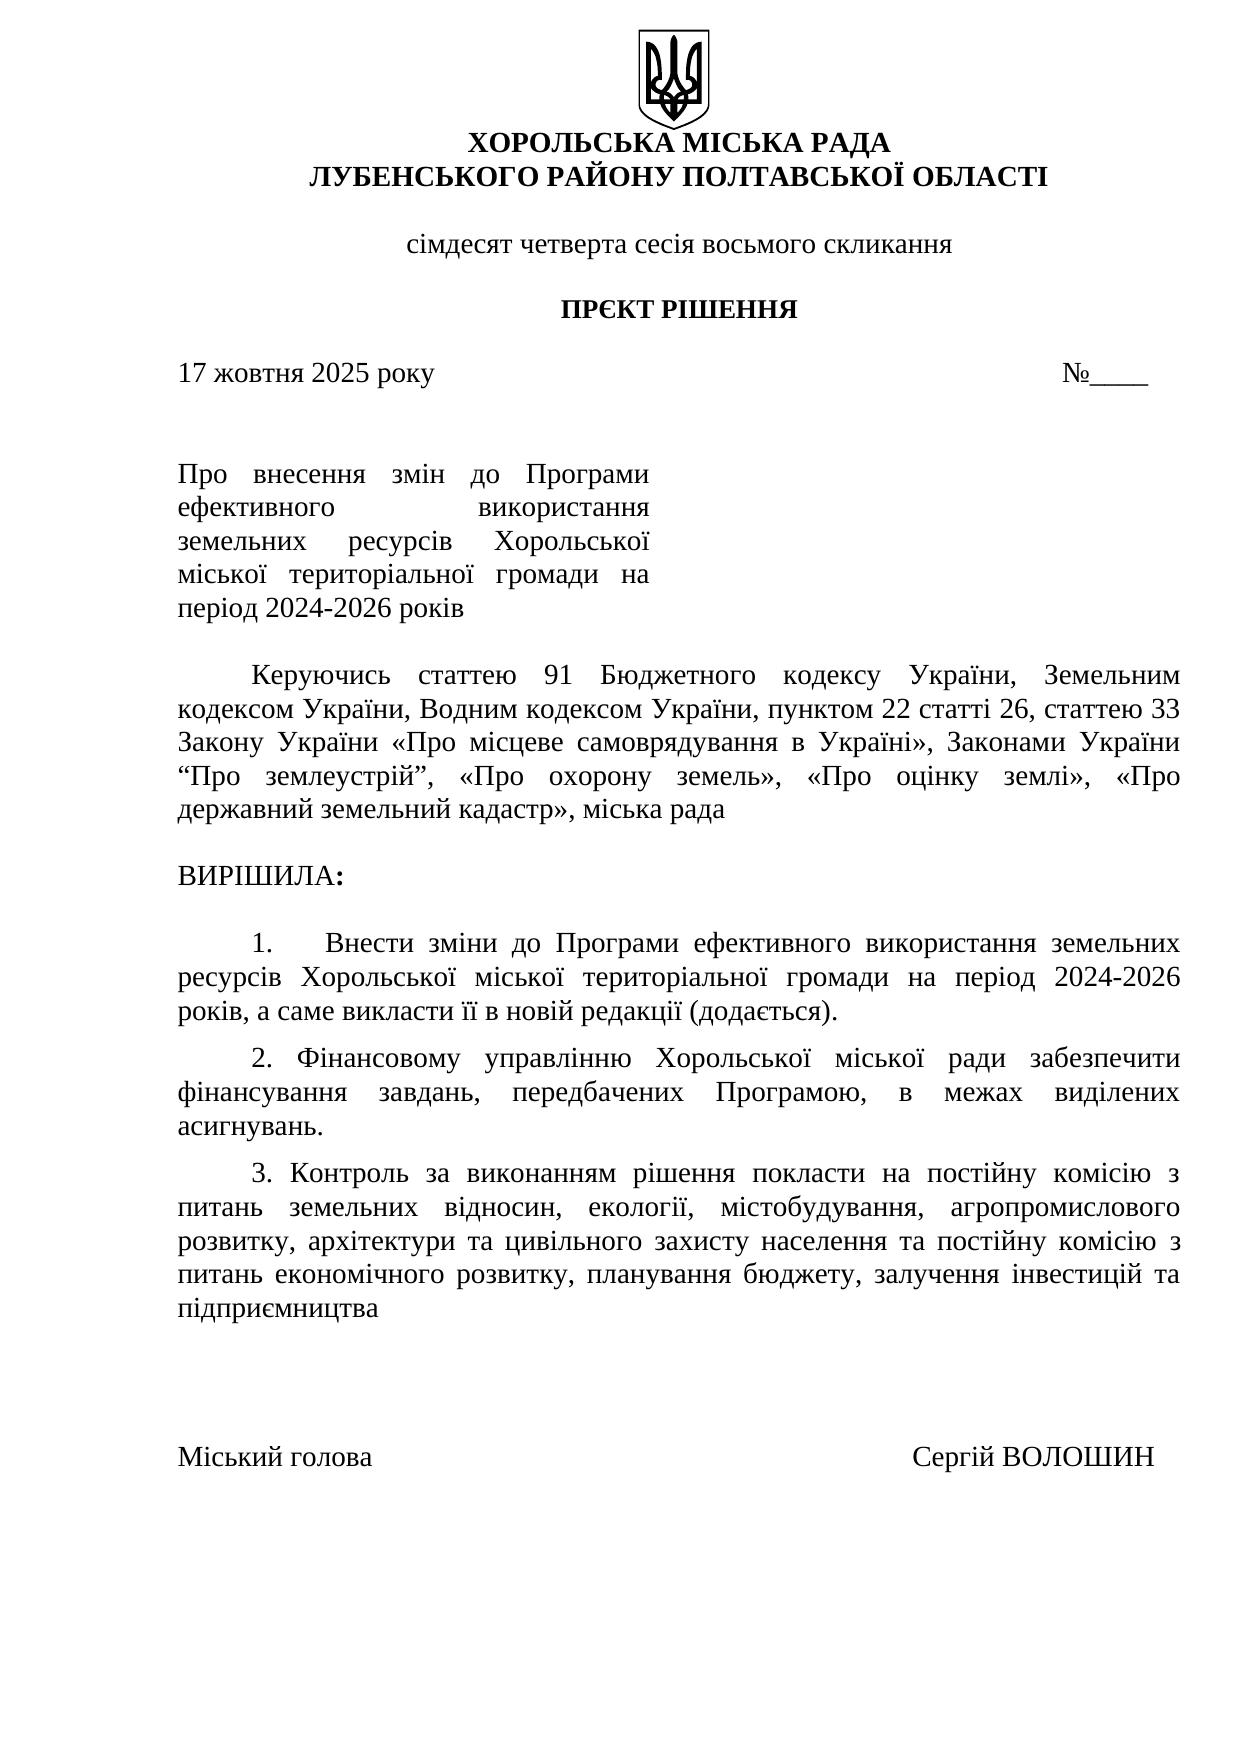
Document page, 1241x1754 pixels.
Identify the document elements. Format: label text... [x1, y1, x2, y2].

text 3. Контроль за виконанням рішення покласти на постійну комісію з питань земельних відносин, екології, містобудування, агропромислового розвитку, архітектури та цивільного захисту населення та постійну комісію з питань економічного розвитку, планування бюджету, залучення інвестицій та підприємництва [177, 1156, 1181, 1323]
list Внести зміни до Програми ефективного використання земельних ресурсів Хорольської міської територіальної громади на період 2024-2026 років, а саме викласти її в новій редакції (додається). [177, 926, 1181, 1026]
text Міський голова Сергій ВОЛОШИН [177, 1439, 1187, 1472]
text ПРЄКТ РІШЕННЯ [177, 293, 1181, 324]
text Керуючись статтею 91 Бюджетного кодексу України, Земельним кодексом України, Водним кодексом України, пунктом 22 статті 26, статтею 33 Закону України «Про місцеве самоврядування в Україні», Законами України “Про землеустрій”, «Про охорону земель», «Про оцінку землі», «Про державний земельний кадастр», міська рада [177, 657, 1181, 825]
text ВИРІШИЛА: [177, 858, 1181, 892]
text 2. Фінансовому управлінню Хорольської міської ради забезпечити фінансування завдань, передбачених Програмою, в межах виділених асигнувань. [177, 1041, 1181, 1141]
text ЛУБЕНСЬКОГО РАЙОНУ ПОЛТАВСЬКОЇ ОБЛАСТІ [177, 159, 1181, 192]
text Про внесення змін до Програми ефективного використання земельних ресурсів Хорольської міської територіальної громади на період 2024-2026 років [177, 456, 650, 624]
text 17 жовтня 2025 року №____ [177, 355, 1181, 389]
text ХОРОЛЬСЬКА МІСЬКА РАДА [177, 125, 1181, 159]
text сімдесят четверта сесія восьмого скликання [177, 226, 1181, 259]
